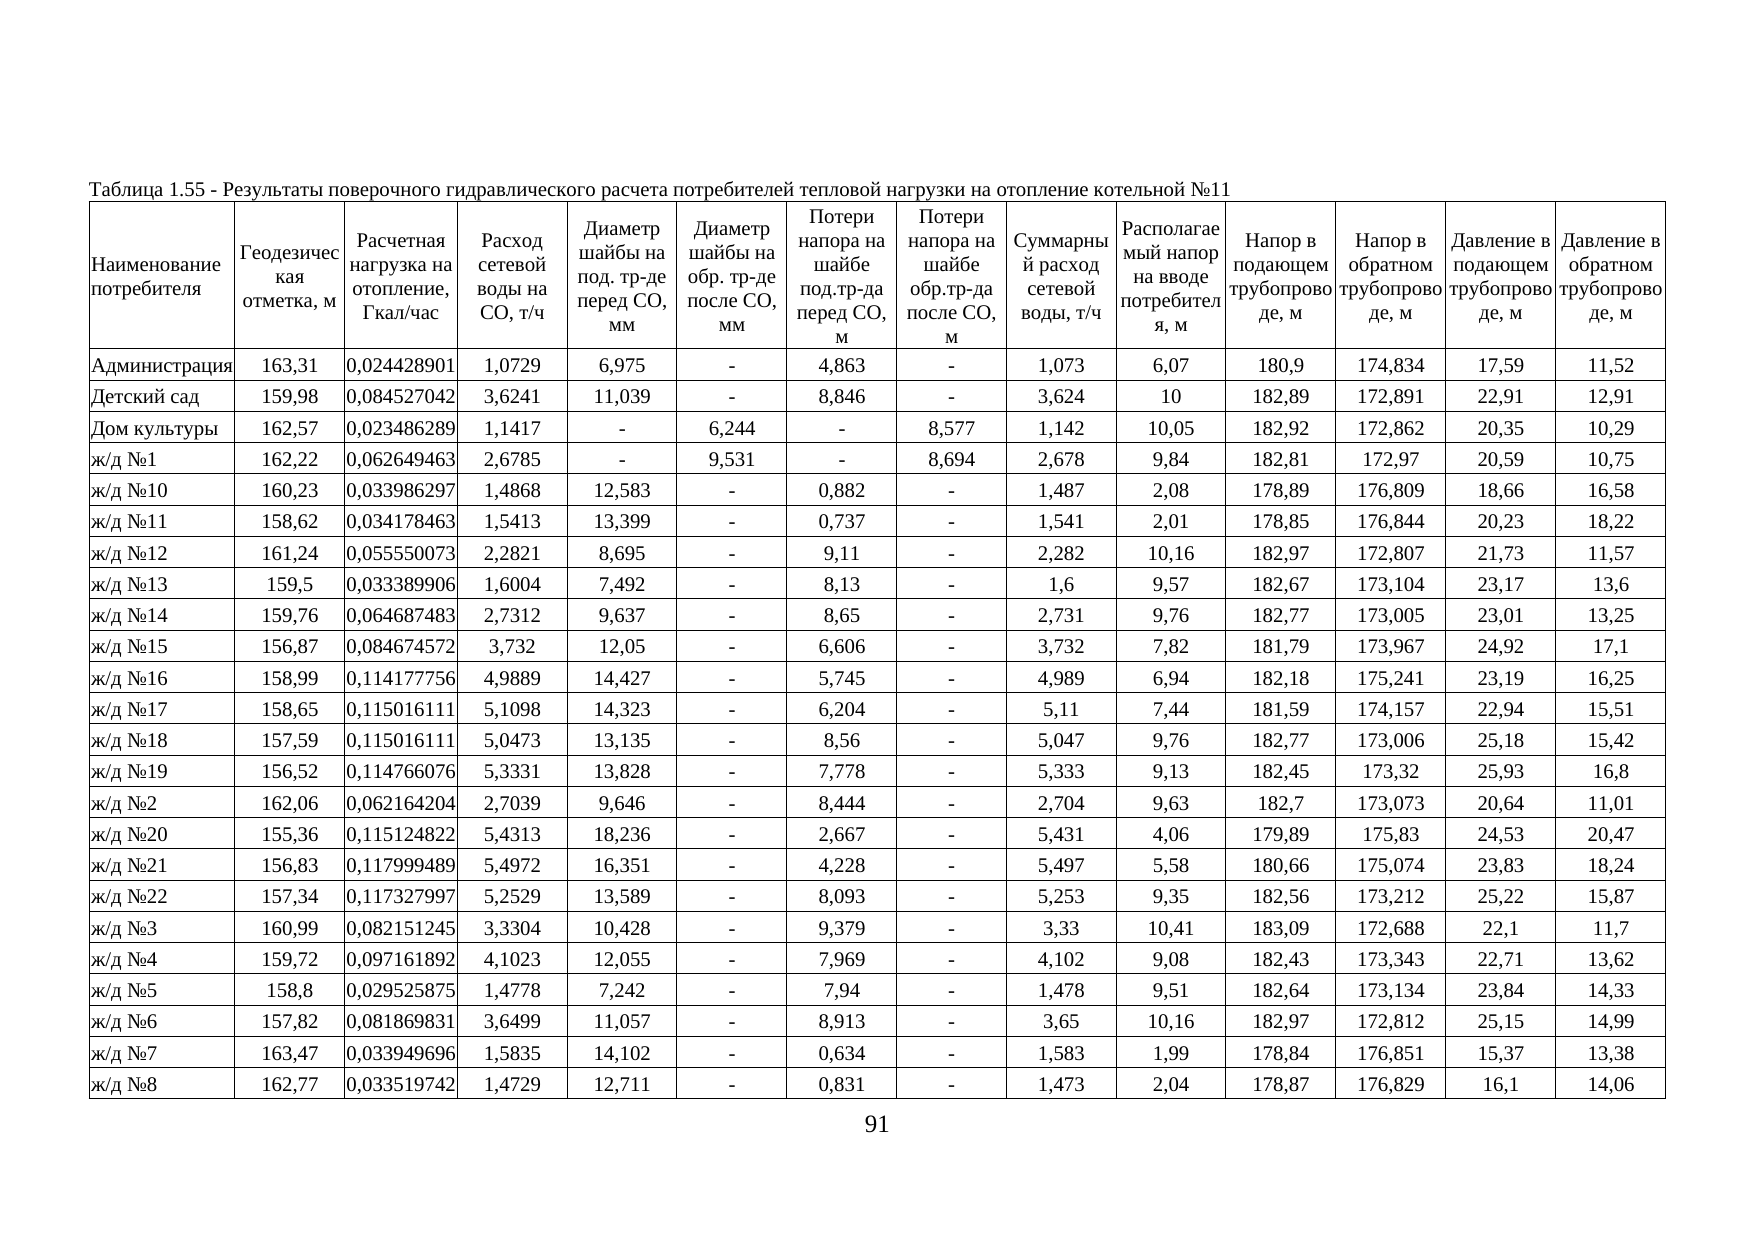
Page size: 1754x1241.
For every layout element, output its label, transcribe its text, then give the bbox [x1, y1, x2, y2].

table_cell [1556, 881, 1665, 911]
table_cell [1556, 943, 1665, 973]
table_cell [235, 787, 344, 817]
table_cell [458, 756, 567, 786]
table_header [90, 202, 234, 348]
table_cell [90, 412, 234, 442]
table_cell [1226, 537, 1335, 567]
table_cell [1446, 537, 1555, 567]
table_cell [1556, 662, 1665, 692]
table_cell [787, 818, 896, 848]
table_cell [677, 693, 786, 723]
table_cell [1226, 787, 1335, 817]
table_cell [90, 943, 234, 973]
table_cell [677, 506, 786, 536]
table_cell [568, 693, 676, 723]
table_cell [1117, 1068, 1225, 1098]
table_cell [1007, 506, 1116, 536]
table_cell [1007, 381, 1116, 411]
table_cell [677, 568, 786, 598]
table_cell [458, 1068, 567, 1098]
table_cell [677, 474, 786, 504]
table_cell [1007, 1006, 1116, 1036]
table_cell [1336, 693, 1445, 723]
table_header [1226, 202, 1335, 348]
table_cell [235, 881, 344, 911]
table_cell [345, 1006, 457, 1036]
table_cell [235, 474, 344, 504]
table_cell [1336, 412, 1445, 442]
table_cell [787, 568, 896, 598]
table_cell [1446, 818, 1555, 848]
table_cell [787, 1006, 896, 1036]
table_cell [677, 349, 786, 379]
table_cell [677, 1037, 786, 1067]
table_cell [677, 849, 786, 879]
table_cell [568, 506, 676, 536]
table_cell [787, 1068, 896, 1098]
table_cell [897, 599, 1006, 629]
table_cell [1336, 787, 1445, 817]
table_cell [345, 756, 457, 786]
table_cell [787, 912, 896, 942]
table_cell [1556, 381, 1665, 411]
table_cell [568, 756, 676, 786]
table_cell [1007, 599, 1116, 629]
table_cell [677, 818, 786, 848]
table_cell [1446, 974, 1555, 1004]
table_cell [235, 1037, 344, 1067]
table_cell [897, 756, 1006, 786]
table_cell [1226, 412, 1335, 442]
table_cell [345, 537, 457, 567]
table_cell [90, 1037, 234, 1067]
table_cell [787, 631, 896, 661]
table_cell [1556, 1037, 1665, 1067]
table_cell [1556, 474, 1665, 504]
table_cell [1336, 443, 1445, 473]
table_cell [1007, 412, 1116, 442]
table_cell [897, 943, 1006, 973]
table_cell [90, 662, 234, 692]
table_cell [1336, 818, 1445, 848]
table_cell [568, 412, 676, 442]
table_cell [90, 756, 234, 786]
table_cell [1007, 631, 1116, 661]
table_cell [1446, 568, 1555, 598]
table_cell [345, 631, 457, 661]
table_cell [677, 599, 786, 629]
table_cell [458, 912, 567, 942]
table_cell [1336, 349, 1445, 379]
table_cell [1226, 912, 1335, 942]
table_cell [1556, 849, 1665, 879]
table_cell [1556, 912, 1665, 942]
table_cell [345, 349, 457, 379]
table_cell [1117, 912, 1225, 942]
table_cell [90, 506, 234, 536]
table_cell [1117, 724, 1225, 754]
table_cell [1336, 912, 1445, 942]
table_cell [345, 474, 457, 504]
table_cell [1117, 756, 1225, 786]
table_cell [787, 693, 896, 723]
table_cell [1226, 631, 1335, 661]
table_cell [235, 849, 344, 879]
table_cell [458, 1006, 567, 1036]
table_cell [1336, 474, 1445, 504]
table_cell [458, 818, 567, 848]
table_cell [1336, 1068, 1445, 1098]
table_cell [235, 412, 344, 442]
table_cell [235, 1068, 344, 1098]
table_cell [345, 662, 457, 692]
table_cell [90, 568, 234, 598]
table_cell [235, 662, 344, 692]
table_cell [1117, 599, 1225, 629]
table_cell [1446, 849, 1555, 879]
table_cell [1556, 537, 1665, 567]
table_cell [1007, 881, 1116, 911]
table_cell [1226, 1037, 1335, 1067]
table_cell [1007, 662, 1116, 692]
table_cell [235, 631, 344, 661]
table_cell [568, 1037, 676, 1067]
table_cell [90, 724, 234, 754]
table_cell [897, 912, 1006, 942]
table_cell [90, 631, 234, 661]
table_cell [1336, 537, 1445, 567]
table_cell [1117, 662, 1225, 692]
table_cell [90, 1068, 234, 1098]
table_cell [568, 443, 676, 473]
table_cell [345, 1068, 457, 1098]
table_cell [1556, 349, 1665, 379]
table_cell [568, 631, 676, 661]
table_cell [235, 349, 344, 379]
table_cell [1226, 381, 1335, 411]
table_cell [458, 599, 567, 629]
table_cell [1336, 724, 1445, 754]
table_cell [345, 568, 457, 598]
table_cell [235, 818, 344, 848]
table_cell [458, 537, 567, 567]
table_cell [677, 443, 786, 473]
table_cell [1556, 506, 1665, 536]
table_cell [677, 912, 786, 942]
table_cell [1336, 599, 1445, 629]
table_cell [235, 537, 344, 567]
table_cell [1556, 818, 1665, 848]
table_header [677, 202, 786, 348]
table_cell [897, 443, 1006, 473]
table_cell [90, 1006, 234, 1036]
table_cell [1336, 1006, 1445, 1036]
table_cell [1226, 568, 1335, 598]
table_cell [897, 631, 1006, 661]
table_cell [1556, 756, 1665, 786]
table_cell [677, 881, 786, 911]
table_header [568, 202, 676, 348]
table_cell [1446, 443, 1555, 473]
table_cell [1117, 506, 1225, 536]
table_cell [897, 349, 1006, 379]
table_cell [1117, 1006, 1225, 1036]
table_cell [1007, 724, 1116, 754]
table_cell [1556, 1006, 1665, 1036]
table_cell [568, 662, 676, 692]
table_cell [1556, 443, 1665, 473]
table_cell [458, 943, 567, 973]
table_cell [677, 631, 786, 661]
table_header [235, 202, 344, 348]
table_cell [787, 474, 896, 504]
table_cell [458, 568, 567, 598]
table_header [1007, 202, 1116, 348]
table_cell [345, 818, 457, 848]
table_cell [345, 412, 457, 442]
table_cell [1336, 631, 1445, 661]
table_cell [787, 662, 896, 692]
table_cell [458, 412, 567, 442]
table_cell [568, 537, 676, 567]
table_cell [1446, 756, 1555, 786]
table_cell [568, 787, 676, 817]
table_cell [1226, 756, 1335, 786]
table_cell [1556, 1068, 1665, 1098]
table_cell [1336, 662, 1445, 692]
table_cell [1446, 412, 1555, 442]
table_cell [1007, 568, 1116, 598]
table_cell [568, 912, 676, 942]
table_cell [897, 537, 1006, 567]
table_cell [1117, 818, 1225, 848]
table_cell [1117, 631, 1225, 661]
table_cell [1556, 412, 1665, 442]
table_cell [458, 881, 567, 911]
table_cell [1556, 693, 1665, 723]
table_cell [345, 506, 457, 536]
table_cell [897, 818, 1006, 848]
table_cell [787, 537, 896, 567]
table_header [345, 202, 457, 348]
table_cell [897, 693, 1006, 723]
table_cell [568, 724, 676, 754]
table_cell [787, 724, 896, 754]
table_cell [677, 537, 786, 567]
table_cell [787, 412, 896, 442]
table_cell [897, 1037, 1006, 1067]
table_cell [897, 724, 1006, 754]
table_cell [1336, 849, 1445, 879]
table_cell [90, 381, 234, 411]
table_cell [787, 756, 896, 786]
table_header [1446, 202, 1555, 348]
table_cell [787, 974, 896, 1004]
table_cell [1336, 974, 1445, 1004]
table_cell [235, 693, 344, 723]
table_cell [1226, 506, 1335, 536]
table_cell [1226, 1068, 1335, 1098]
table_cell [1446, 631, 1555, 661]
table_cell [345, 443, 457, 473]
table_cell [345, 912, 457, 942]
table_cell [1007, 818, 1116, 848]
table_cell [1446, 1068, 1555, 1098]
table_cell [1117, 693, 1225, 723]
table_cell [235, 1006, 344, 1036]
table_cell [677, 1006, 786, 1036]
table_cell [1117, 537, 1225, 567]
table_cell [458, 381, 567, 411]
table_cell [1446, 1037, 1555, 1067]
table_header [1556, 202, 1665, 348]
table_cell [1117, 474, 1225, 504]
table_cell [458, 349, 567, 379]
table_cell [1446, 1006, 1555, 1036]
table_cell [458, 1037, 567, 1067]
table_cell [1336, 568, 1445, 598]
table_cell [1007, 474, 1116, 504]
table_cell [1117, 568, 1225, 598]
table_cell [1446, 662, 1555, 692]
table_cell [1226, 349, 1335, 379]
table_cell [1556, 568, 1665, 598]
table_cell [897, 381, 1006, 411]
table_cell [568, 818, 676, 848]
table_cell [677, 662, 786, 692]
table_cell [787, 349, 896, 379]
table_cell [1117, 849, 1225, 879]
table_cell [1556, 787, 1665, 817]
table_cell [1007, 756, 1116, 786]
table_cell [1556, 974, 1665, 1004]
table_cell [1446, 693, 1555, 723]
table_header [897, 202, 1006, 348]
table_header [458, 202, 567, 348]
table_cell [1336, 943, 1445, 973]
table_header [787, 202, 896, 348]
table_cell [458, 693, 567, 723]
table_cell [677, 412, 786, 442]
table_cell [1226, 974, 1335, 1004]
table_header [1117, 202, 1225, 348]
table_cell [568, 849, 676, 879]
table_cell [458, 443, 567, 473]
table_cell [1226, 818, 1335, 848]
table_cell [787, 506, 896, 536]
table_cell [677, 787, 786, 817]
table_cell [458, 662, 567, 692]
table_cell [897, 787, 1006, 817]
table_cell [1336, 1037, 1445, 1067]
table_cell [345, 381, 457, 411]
text Таблица . - Результаты поверочного гидравлического расчета потребителей тепловой нагрузки на отопление котельной №11 [89, 177, 1665, 201]
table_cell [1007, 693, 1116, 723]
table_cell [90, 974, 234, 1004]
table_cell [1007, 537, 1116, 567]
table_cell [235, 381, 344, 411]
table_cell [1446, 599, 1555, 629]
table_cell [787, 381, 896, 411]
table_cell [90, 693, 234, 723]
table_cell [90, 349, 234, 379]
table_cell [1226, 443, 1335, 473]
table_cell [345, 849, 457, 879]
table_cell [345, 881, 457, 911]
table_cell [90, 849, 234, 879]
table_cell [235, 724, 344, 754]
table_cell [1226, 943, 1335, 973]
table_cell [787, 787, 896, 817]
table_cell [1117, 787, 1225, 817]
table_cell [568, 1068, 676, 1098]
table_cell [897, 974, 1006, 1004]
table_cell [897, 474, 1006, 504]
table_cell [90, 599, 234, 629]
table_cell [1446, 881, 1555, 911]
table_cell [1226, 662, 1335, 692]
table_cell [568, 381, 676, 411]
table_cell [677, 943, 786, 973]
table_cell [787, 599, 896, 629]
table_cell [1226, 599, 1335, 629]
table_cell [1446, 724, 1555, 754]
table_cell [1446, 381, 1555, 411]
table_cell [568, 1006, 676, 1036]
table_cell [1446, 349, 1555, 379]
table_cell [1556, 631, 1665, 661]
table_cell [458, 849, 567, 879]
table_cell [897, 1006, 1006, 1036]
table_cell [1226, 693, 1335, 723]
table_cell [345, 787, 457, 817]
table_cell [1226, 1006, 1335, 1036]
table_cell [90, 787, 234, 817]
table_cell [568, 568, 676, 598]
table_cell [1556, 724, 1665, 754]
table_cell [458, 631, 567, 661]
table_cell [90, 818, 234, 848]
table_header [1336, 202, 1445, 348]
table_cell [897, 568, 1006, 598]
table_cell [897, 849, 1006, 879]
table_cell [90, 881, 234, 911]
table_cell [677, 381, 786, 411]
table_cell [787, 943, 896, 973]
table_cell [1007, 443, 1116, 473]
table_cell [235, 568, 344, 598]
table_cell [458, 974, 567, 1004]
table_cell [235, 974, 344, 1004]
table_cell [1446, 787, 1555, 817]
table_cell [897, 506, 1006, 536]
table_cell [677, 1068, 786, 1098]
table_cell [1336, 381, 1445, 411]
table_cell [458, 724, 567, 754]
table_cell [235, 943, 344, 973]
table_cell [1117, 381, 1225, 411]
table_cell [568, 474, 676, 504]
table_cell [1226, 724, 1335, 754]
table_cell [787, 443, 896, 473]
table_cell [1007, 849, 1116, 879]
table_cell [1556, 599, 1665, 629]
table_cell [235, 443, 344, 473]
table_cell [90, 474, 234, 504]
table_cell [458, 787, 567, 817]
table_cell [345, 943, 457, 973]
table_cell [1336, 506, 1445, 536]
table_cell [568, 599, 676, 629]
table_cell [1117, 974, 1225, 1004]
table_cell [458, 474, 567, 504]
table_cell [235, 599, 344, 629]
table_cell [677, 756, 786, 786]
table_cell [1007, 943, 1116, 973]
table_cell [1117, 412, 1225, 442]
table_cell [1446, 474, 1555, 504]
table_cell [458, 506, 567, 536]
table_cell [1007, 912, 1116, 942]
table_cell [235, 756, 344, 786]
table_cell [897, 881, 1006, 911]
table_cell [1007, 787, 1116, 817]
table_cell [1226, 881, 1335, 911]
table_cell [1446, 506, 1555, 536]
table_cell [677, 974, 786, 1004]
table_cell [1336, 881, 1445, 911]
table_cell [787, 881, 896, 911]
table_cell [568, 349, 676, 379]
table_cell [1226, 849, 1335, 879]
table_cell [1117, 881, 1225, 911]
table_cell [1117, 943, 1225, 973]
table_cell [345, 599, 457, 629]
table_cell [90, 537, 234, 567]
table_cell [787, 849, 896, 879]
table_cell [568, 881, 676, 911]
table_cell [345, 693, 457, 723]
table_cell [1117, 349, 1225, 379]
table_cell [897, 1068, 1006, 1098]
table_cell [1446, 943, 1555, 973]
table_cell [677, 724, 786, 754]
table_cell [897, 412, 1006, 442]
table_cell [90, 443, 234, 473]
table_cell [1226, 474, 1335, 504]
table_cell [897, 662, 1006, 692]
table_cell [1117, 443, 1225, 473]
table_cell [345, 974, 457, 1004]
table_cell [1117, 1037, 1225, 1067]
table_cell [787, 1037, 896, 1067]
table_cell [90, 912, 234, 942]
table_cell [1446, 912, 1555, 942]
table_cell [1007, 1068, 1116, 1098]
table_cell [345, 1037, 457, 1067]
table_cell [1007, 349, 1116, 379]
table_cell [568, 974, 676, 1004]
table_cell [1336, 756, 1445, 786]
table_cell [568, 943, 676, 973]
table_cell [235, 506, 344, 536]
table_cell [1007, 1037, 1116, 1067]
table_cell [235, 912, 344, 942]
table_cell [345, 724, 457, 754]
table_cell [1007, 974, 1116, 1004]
